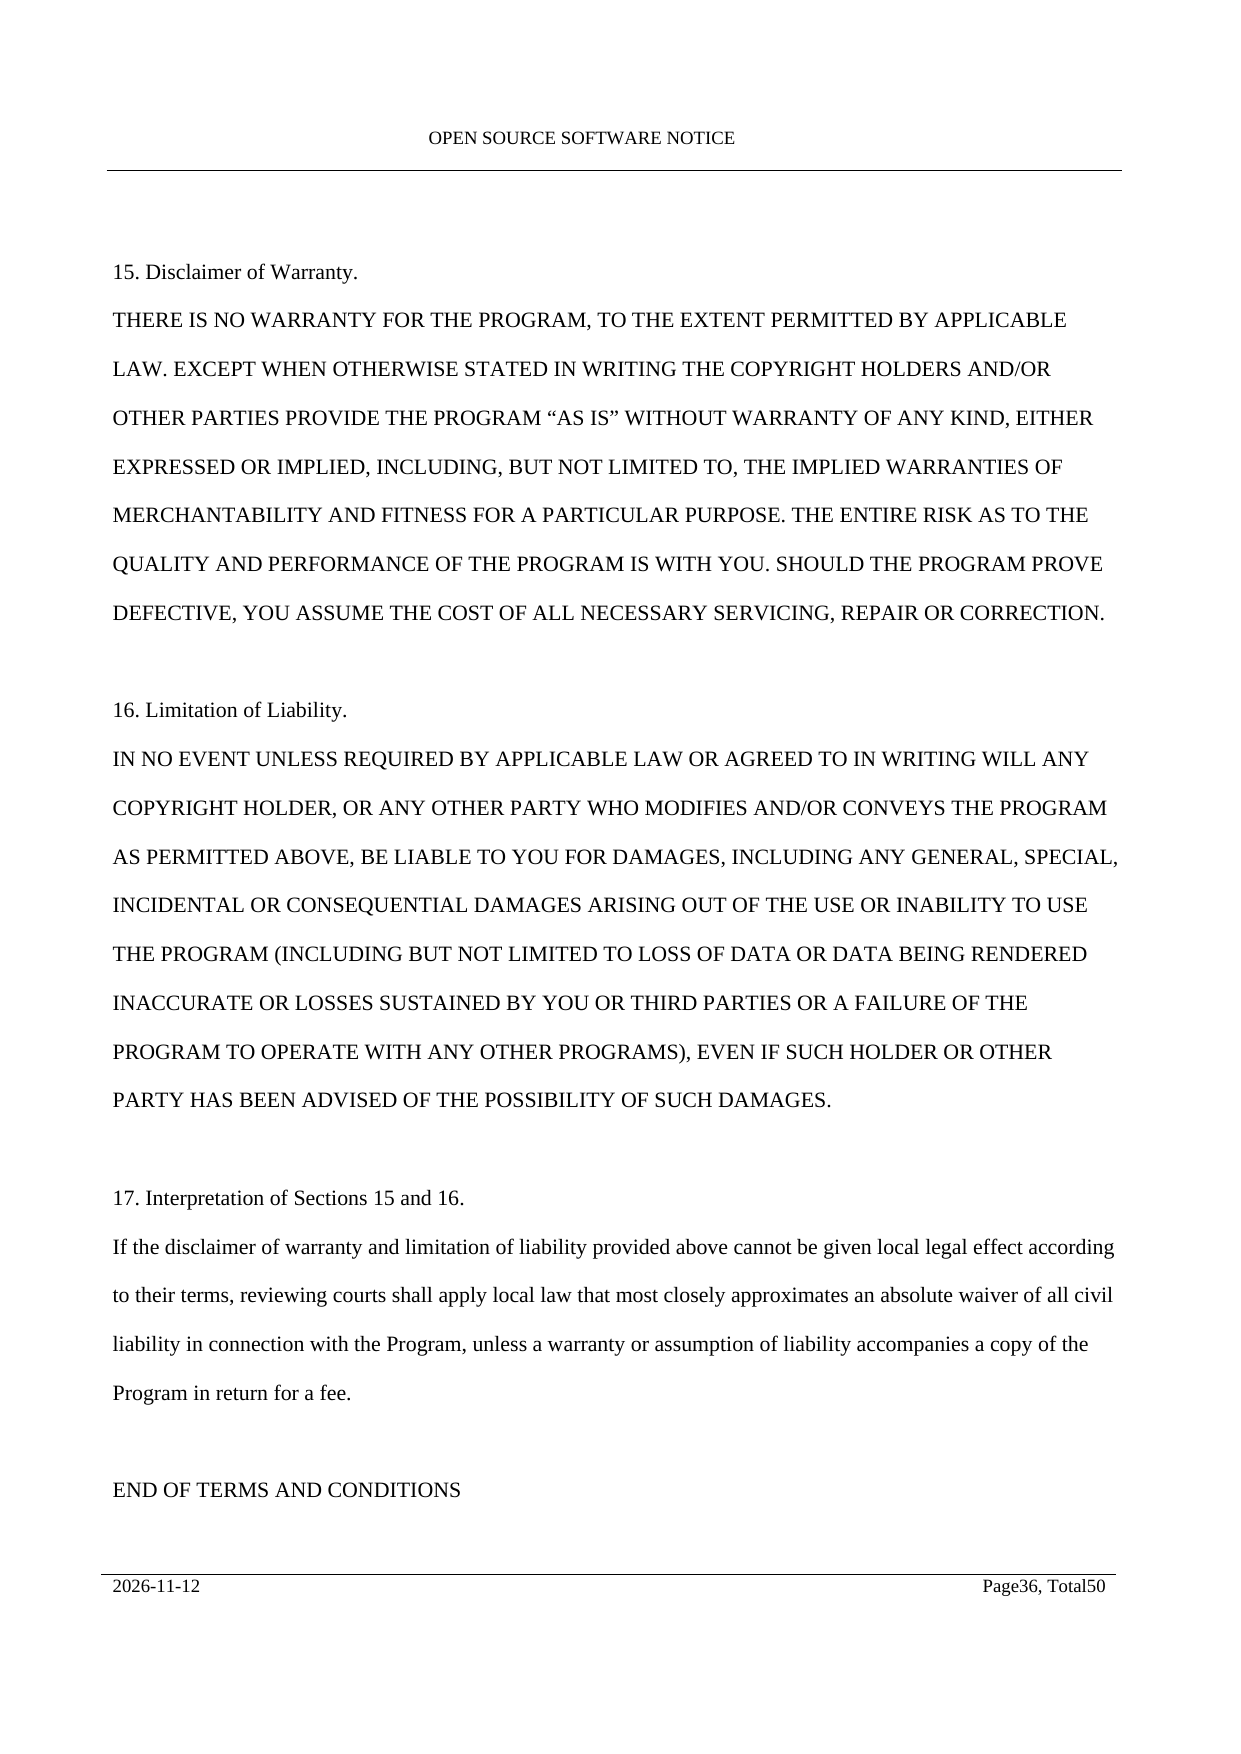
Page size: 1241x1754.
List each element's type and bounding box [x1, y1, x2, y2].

text [112, 206, 1128, 1506]
